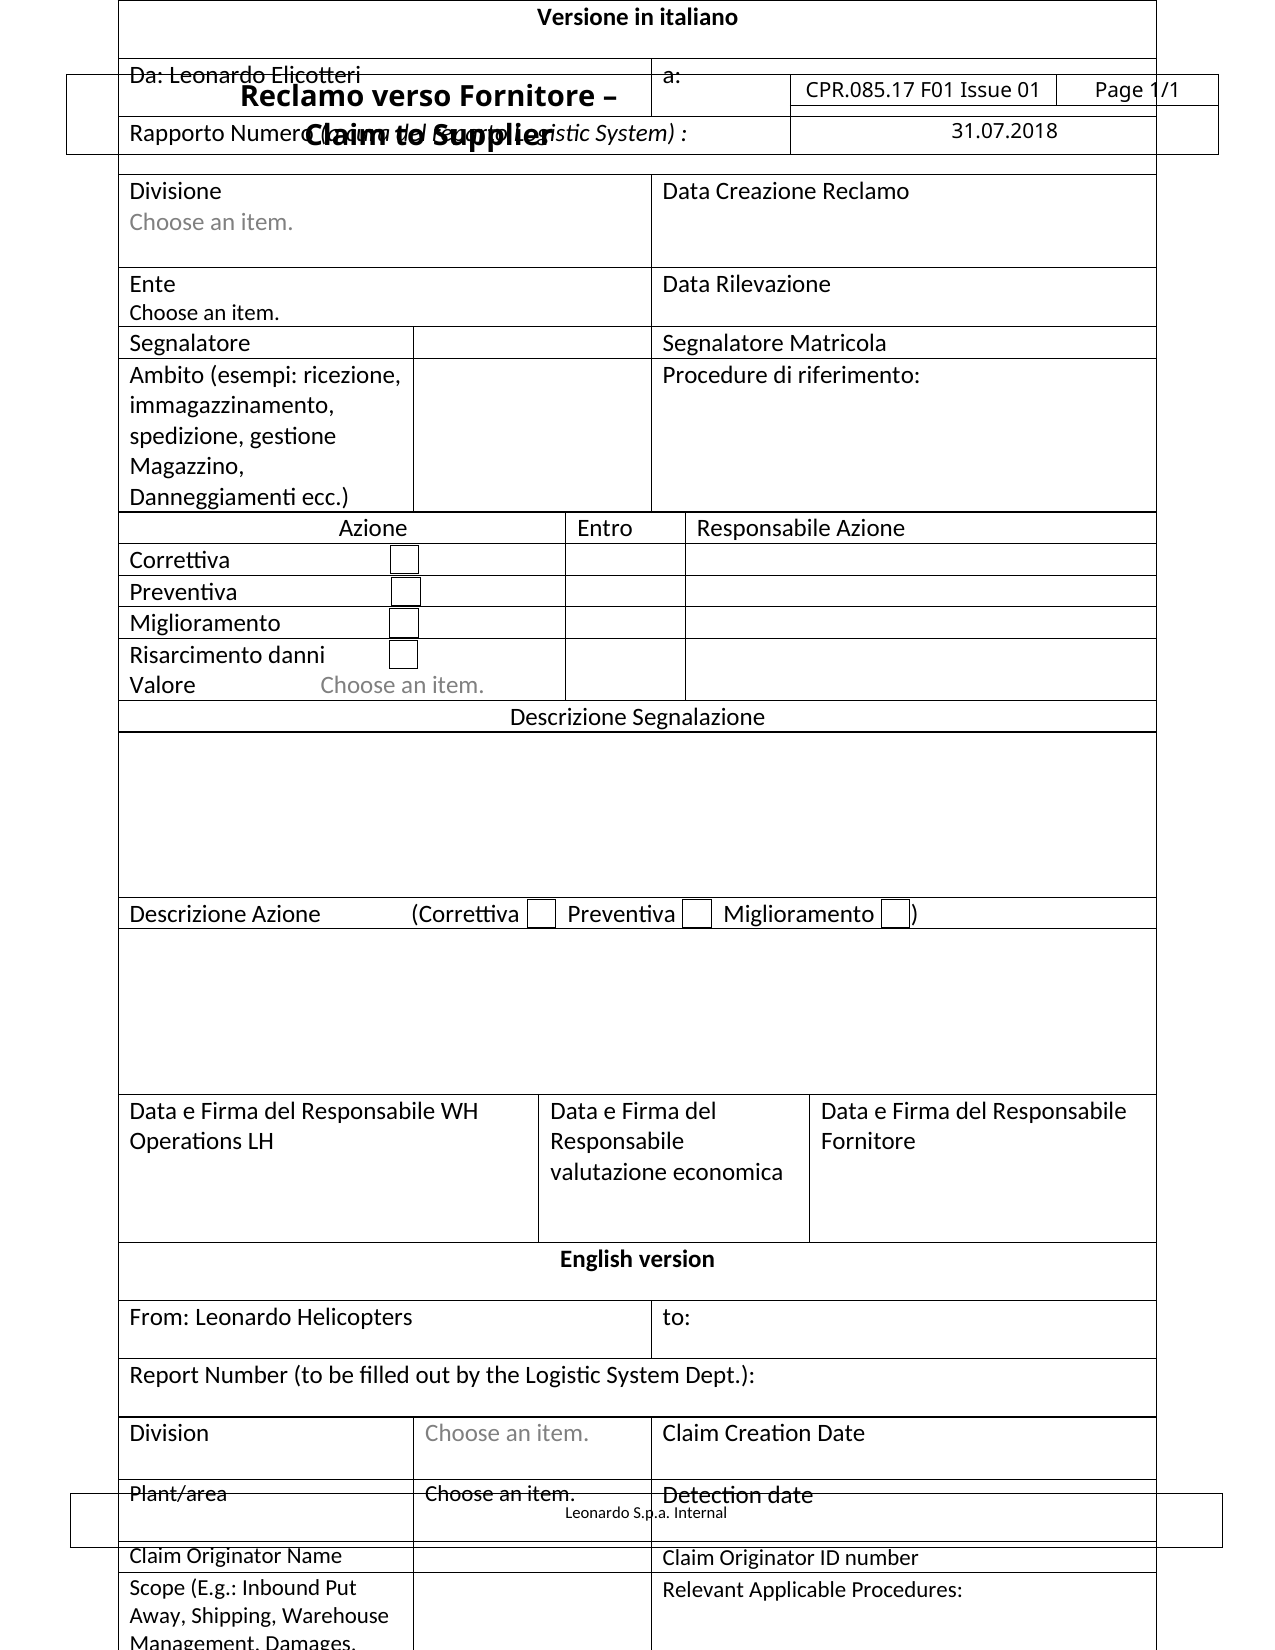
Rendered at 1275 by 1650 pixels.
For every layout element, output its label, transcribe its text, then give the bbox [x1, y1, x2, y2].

table_cell Scope (E.g.: Inbound Put Away, Shipping, Warehouse Management, Damages, etc.) [119, 1573, 413, 1650]
table_cell [566, 607, 685, 638]
table_cell [119, 929, 1156, 1094]
table_cell [414, 1542, 651, 1572]
table_cell Segnalatore [119, 327, 413, 358]
table_cell Segnalatore Matricola [652, 327, 1156, 358]
table_cell a: [652, 59, 1156, 116]
table_cell [686, 544, 1156, 574]
table_cell [414, 1573, 651, 1650]
table_cell Responsabile Azione [686, 513, 1156, 543]
table_cell Claim Originator ID number [652, 1542, 1156, 1572]
table_cell Risarcimento danni Valore [119, 639, 565, 700]
table_cell Descrizione Azione (Correttiva Preventiva Miglioramento ) [119, 898, 1156, 928]
table_cell [686, 639, 1156, 700]
table_cell Ambito (esempi: ricezione, immagazzinamento, spedizione, gestione Magazzino, Danneggiamenti ecc.) [119, 359, 413, 511]
table_cell [566, 544, 685, 574]
table_cell [686, 607, 1156, 638]
table_cell Data e Firma del Responsabile WH Operations LH [119, 1095, 538, 1242]
table_cell [686, 576, 1156, 606]
table_cell Data e Firma del Responsabile valutazione economica [539, 1095, 809, 1242]
table_cell Da: Leonardo Elicotteri [119, 59, 651, 116]
table_cell [414, 327, 651, 358]
table_cell Rapporto Numero (a cura del reparto Logistic System) : [119, 117, 1156, 174]
table_cell Data Creazione Reclamo [652, 175, 1156, 267]
table_cell English version [119, 1243, 1156, 1300]
table_cell Divisione [119, 175, 651, 267]
table_cell [119, 733, 1156, 897]
table_cell [566, 639, 685, 700]
table_cell Plant/area [119, 1480, 413, 1541]
table_cell Miglioramento [119, 607, 565, 638]
table_cell [414, 359, 651, 511]
table_cell Report Number (to be filled out by the Logistic System Dept.): [119, 1359, 1156, 1416]
table_cell Correttiva [119, 544, 565, 574]
table_cell Descrizione Segnalazione [119, 701, 1156, 731]
table_cell Data Rilevazione [652, 268, 1156, 326]
table_cell to: [652, 1301, 1156, 1358]
table_cell Detection date [652, 1480, 1156, 1541]
table_cell Procedure di riferimento: [652, 359, 1156, 511]
table_cell [566, 576, 685, 606]
table_cell Claim Creation Date [652, 1418, 1156, 1478]
table_cell From: Leonardo Helicopters [119, 1301, 651, 1358]
table_cell Entro [566, 513, 685, 543]
table_cell Preventiva [119, 576, 565, 606]
table_cell Division [119, 1418, 413, 1478]
table_cell Azione [119, 513, 565, 543]
table_cell Ente [119, 268, 651, 326]
table_cell Relevant Applicable Procedures: [652, 1573, 1156, 1650]
table_cell [414, 1418, 651, 1478]
table_cell Claim Originator Name [119, 1542, 413, 1572]
table_header Versione in italiano [119, 1, 1156, 58]
table_cell Data e Firma del Responsabile Fornitore [810, 1095, 1156, 1242]
